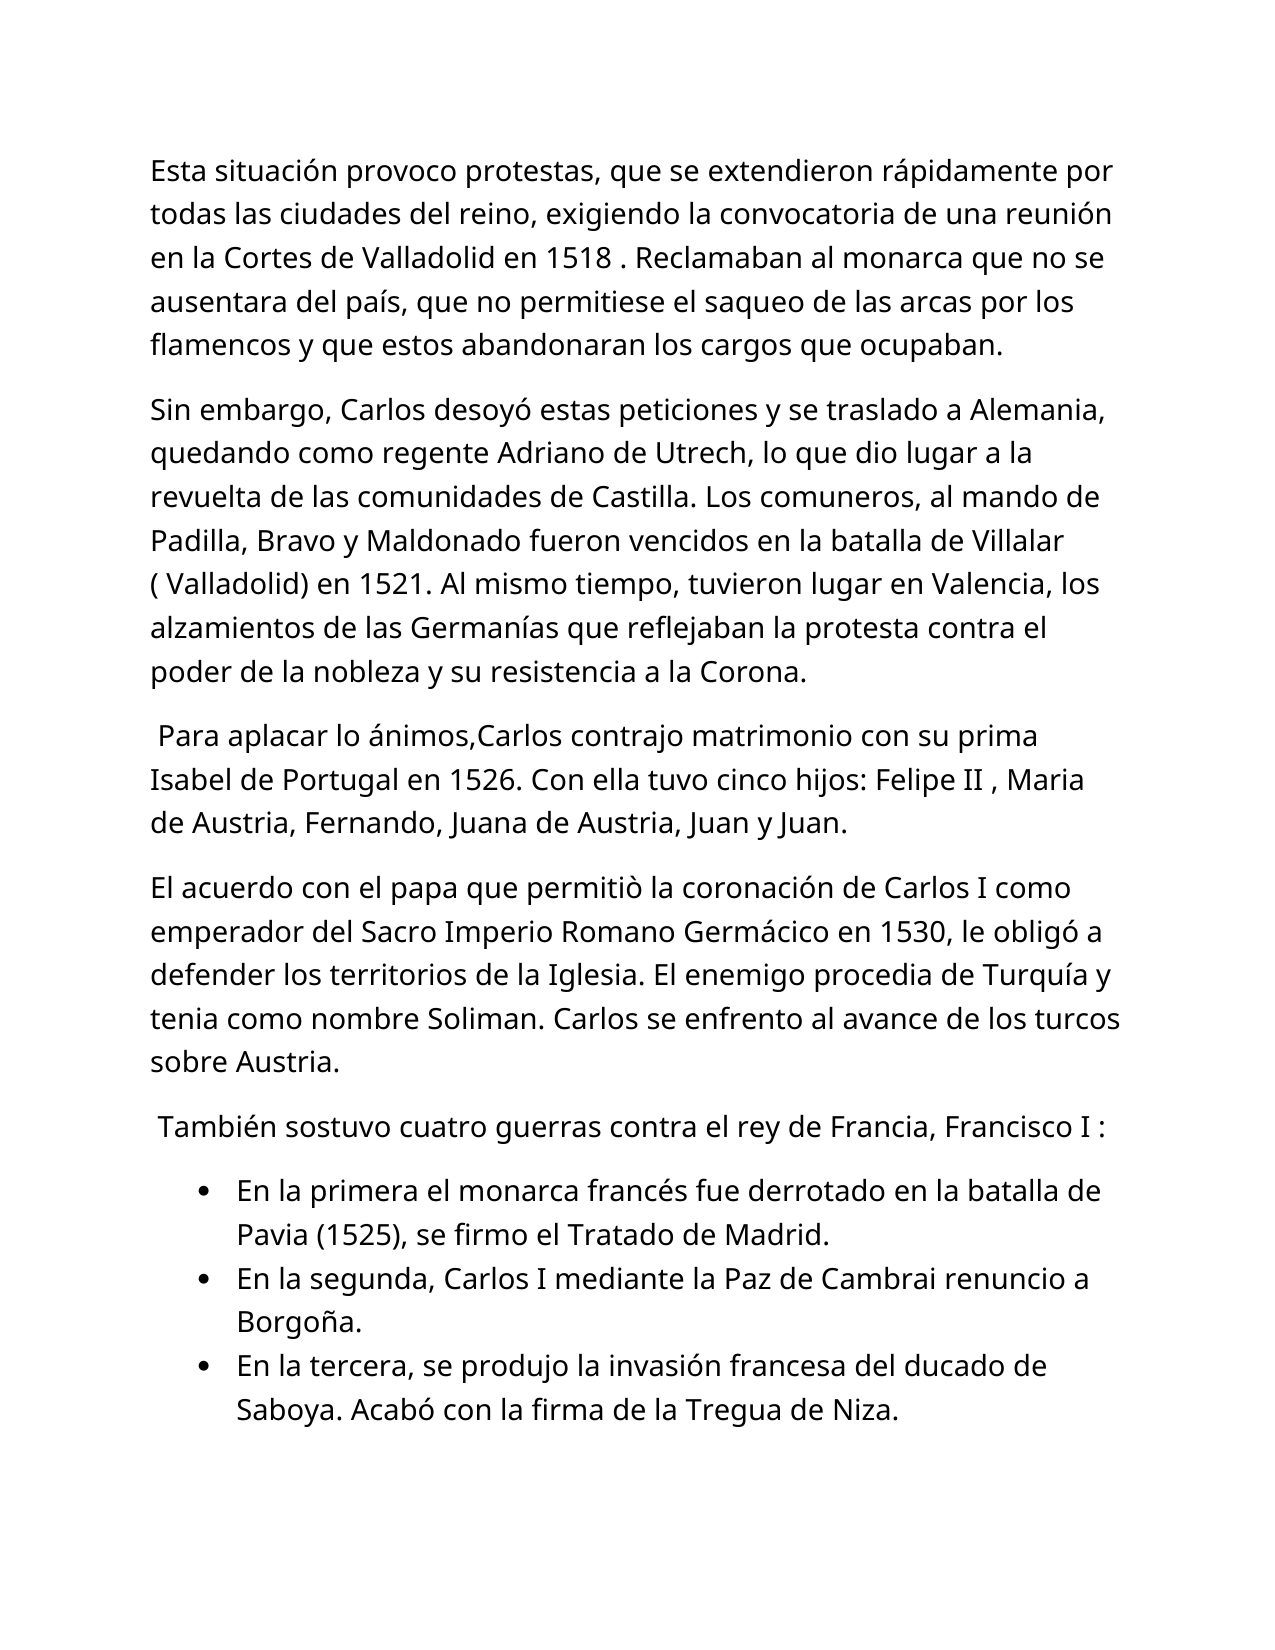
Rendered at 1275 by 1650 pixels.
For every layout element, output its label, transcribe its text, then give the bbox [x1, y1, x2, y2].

list En la segunda, Carlos I mediante la Paz de Cambrai renuncio a Borgoña. [199, 1258, 1125, 1341]
text Para aplacar lo ánimos,Carlos contrajo matrimonio con su prima Isabel de Portugal en 1526. Con ella tuvo cinco hijos: Felipe II , Maria de Austria, Fernando, Juana de Austria, Juan y Juan. [150, 715, 1125, 842]
text También sostuvo cuatro guerras contra el rey de Francia, Francisco I : [150, 1106, 1125, 1146]
text Esta situación provoco protestas, que se extendieron rápidamente por todas las ciudades del reino, exigiendo la convocatoria de una reunión en la Cortes de Valladolid en 1518 . Reclamaban al monarca que no se ausentara del país, que no permitiese el saqueo de las arcas por los flamencos y que estos abandonaran los cargos que ocupaban. [150, 150, 1125, 364]
list En la primera el monarca francés fue derrotado en la batalla de Pavia (1525), se firmo el Tratado de Madrid. [199, 1171, 1125, 1254]
text Sin embargo, Carlos desoyó estas peticiones y se traslado a Alemania, quedando como regente Adriano de Utrech, lo que dio lugar a la revuelta de las comunidades de Castilla. Los comuneros, al mando de Padilla, Bravo y Maldonado fueron vencidos en la batalla de Villalar ( Valladolid) en 1521. Al mismo tiempo, tuvieron lugar en Valencia, los alzamientos de las Germanías que reflejaban la protesta contra el poder de la nobleza y su resistencia a la Corona. [150, 389, 1125, 691]
list En la tercera, se produjo la invasión francesa del ducado de Saboya. Acabó con la firma de la Tregua de Niza. [199, 1345, 1125, 1429]
text El acuerdo con el papa que permitiò la coronación de Carlos I como emperador del Sacro Imperio Romano Germácico en 1530, le obligó a defender los territorios de la Iglesia. El enemigo procedia de Turquía y tenia como nombre Soliman. Carlos se enfrento al avance de los turcos sobre Austria. [150, 867, 1125, 1081]
